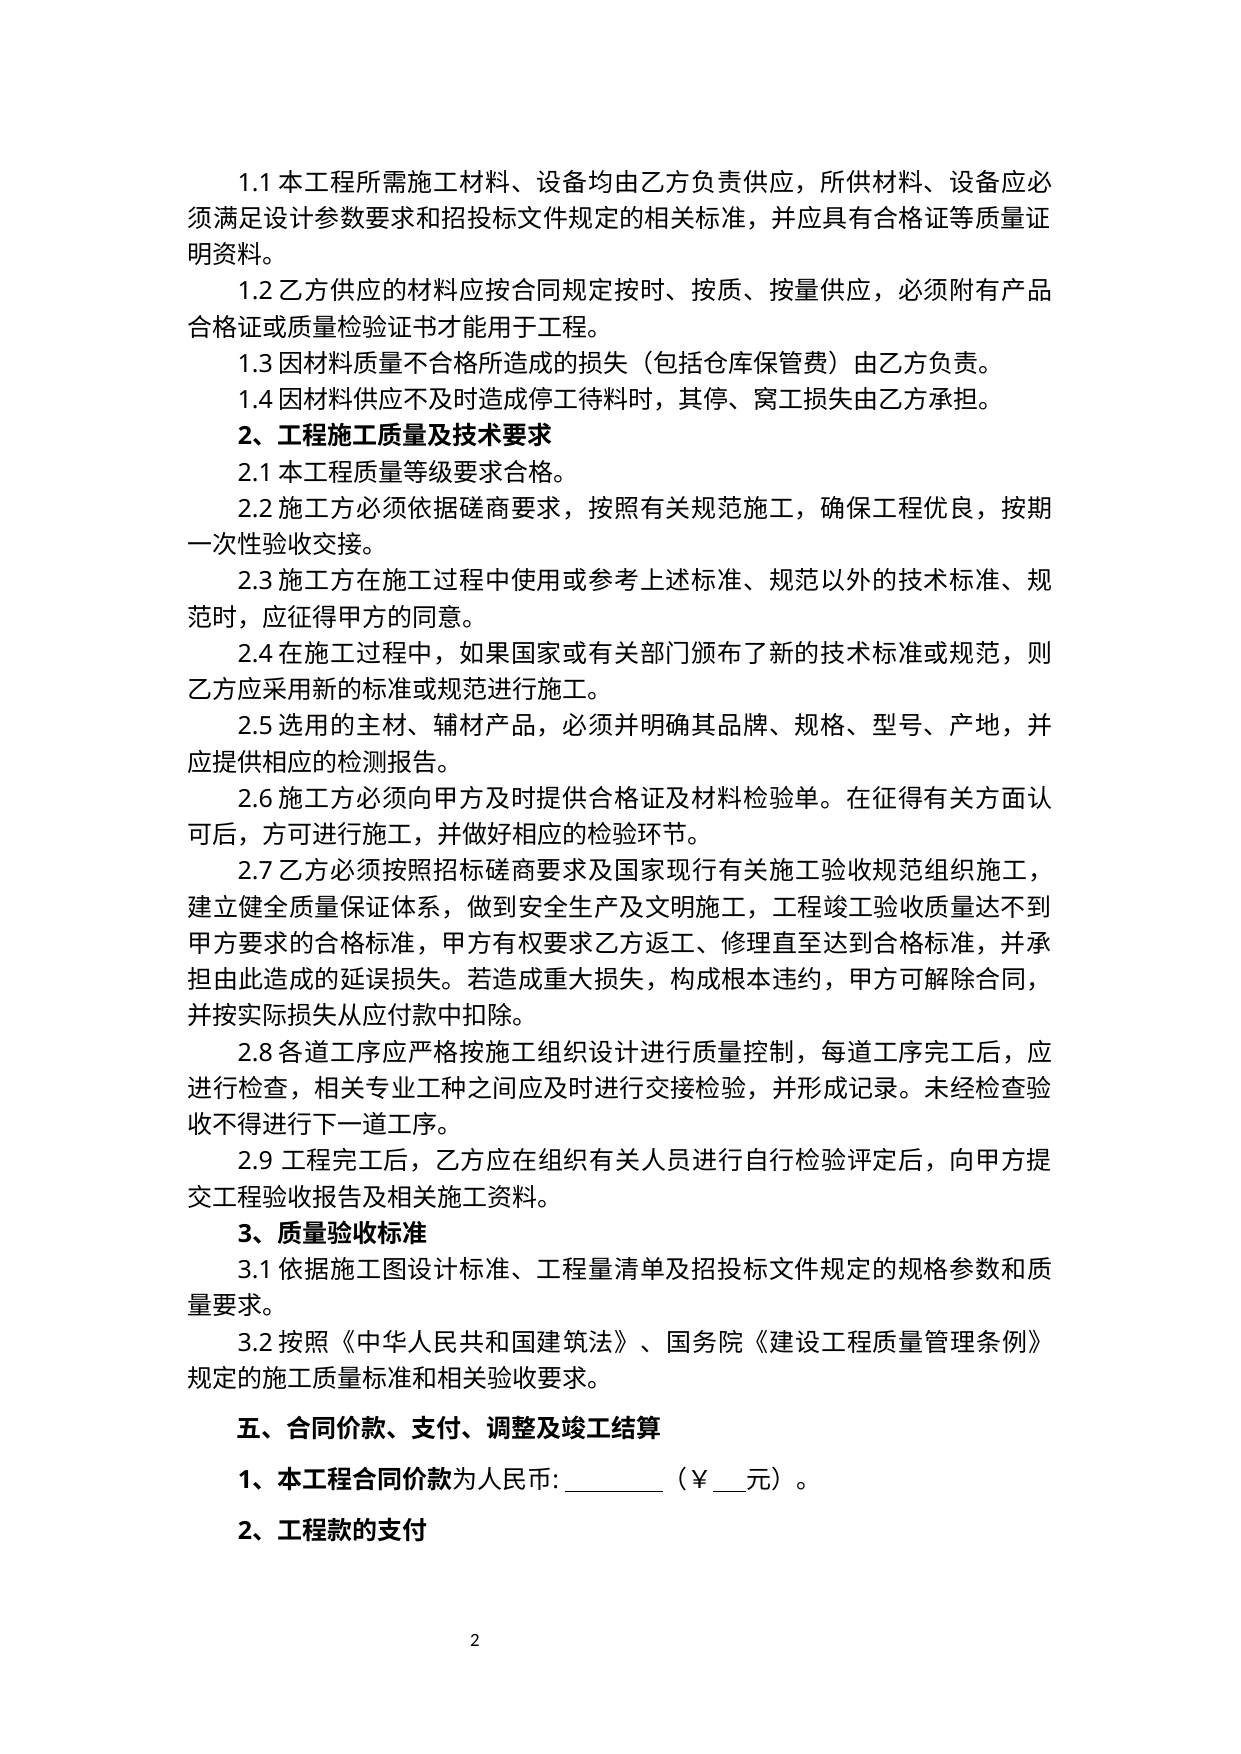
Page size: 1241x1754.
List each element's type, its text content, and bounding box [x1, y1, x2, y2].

text 2.6施工方必须向甲方及时提供合格证及材料检验单。在征得有关方面认可后，方可进行施工，并做好相应的检验环节。 [187, 778, 1053, 851]
text 1.1本工程所需施工材料、设备均由乙方负责供应，所供材料、设备应必须满足设计参数要求和招投标文件规定的相关标准，并应具有合格证等质量证明资料。 [187, 162, 1053, 271]
text 3、质量验收标准 [187, 1213, 1053, 1249]
list 合同价款、支付、调整及竣工结算 [187, 1394, 1053, 1459]
text 1.3因材料质量不合格所造成的损失（包括仓库保管费）由乙方负责。 [187, 343, 1053, 379]
text 2、工程款的支付 [187, 1496, 1053, 1561]
text 3.2按照《中华人民共和国建筑法》、国务院《建设工程质量管理条例》规定的施工质量标准和相关验收要求。 [187, 1322, 1053, 1394]
text 2.4在施工过程中，如果国家或有关部门颁布了新的技术标准或规范，则乙方应采用新的标准或规范进行施工。 [187, 633, 1053, 706]
text 2.9 工程完工后，乙方应在组织有关人员进行自行检验评定后，向甲方提交工程验收报告及相关施工资料。 [187, 1141, 1053, 1213]
text 1.2乙方供应的材料应按合同规定按时、按质、按量供应，必须附有产品合格证或质量检验证书才能用于工程。 [187, 271, 1053, 343]
text 2、工程施工质量及技术要求 [187, 416, 1053, 452]
text 2.5选用的主材、辅材产品，必须并明确其品牌、规格、型号、产地，并应提供相应的检测报告。 [187, 706, 1053, 778]
text 1、本工程合同价款为人民币: （￥ 元）。 [187, 1459, 1053, 1496]
text 3.1依据施工图设计标准、工程量清单及招投标文件规定的规格参数和质量要求。 [187, 1249, 1053, 1322]
text 2.1本工程质量等级要求合格。 [187, 452, 1053, 488]
text 1.4因材料供应不及时造成停工待料时，其停、窝工损失由乙方承担。 [187, 379, 1053, 416]
text 2.2施工方必须依据磋商要求，按照有关规范施工，确保工程优良，按期一次性验收交接。 [187, 488, 1053, 561]
text 2.8各道工序应严格按施工组织设计进行质量控制，每道工序完工后，应进行检查，相关专业工种之间应及时进行交接检验，并形成记录。未经检查验收不得进行下一道工序。 [187, 1032, 1053, 1141]
text 2.7乙方必须按照招标磋商要求及国家现行有关施工验收规范组织施工，建立健全质量保证体系，做到安全生产及文明施工，工程竣工验收质量达不到甲方要求的合格标准，甲方有权要求乙方返工、修理直至达到合格标准，并承担由此造成的延误损失。若造成重大损失，构成根本违约，甲方可解除合同，并按实际损失从应付款中扣除。 [187, 851, 1053, 1032]
text 2.3施工方在施工过程中使用或参考上述标准、规范以外的技术标准、规范时，应征得甲方的同意。 [187, 561, 1053, 633]
